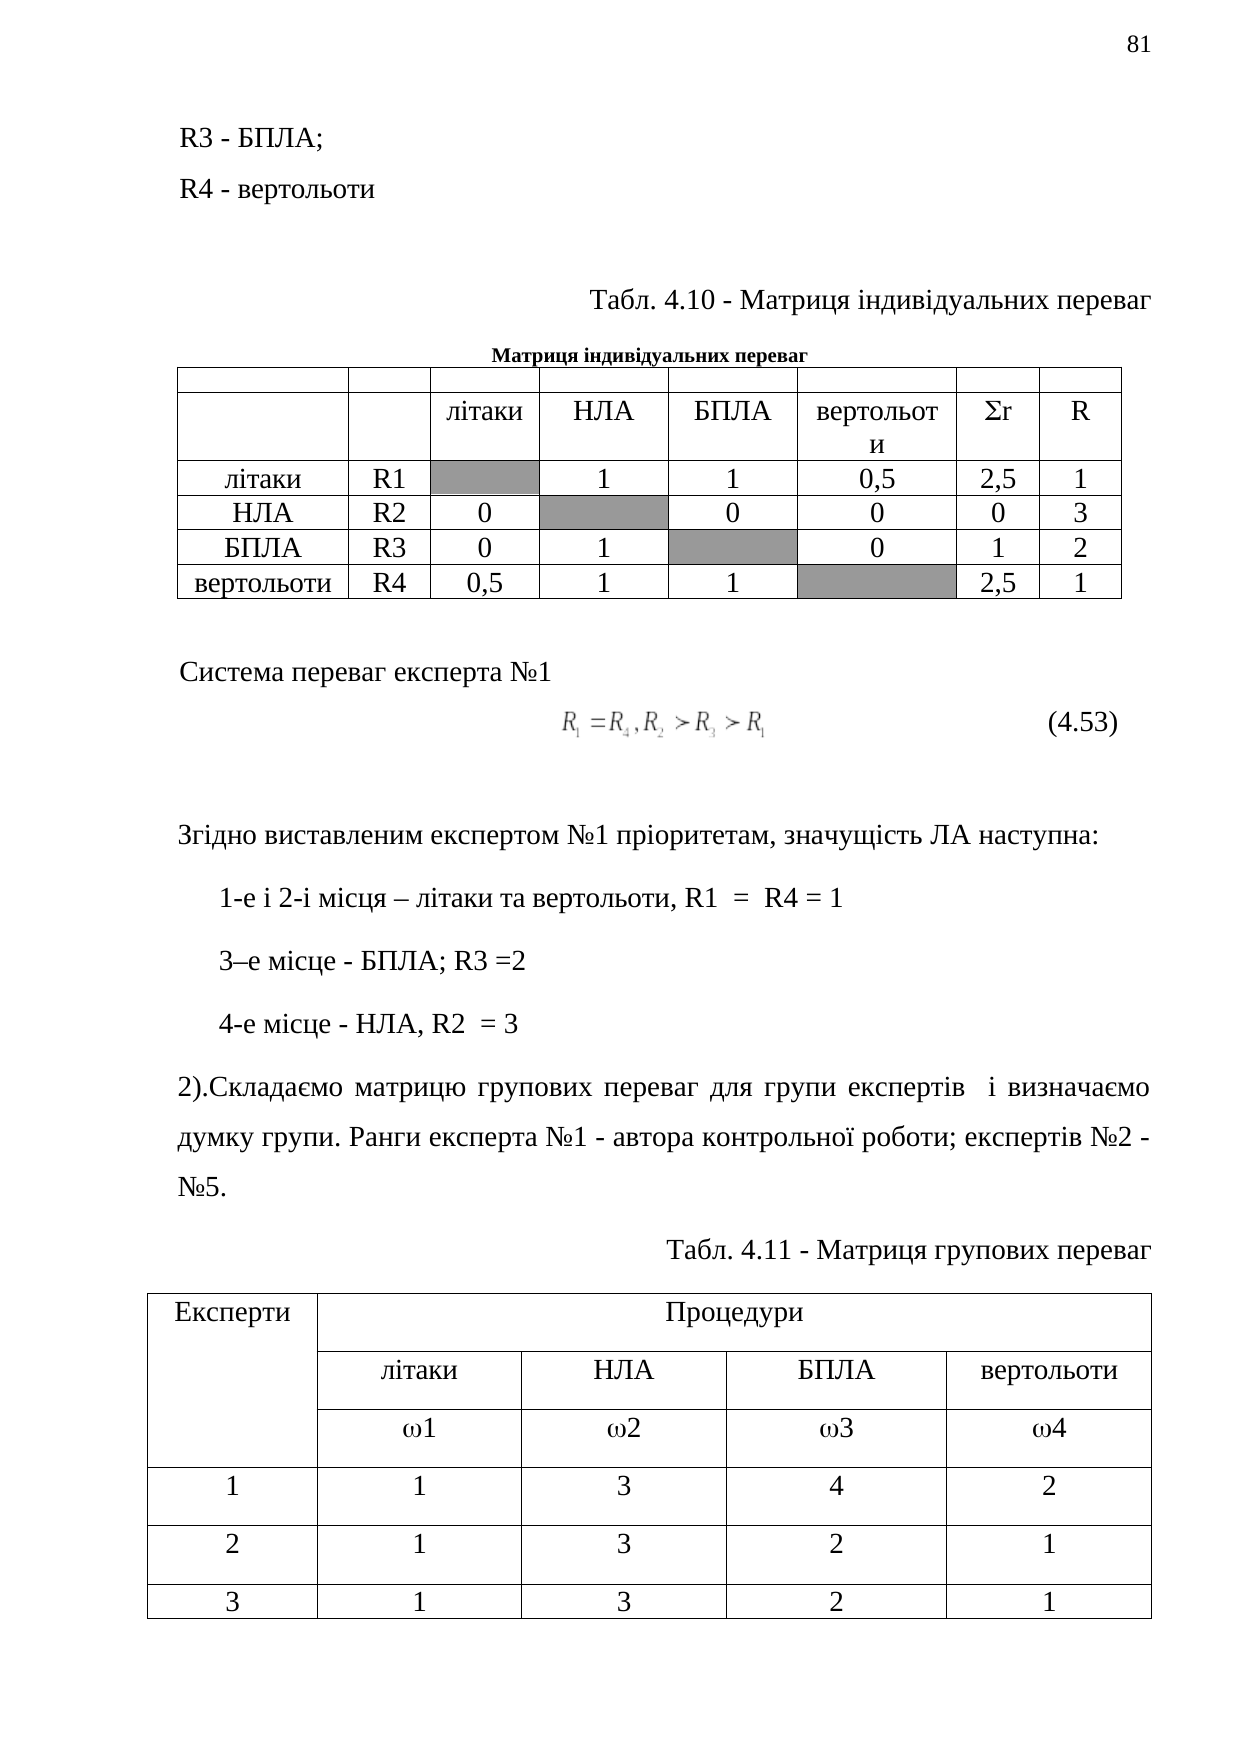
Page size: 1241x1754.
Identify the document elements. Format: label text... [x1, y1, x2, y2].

table_cell 2,5 [957, 565, 1039, 598]
table_cell вертольоти [178, 565, 348, 598]
table_cell r [957, 393, 1039, 460]
table_cell БПЛА [178, 530, 348, 564]
table_cell 1 [1040, 461, 1121, 494]
table_cell 0 [798, 530, 956, 564]
table_header [798, 368, 956, 392]
table_cell [798, 565, 956, 598]
table_header [349, 368, 430, 392]
table_cell 2 [1040, 530, 1121, 564]
table_cell 1 [540, 530, 668, 564]
table_cell 2 [727, 1526, 946, 1583]
table_cell 3 [522, 1468, 726, 1525]
text Табл. 4.11 - Матриця групових переваг [148, 1232, 1152, 1266]
table_cell 0 [669, 496, 797, 529]
table_cell 3 [148, 1585, 317, 1618]
table_cell 1 [318, 1468, 521, 1525]
table_cell літаки [431, 393, 539, 460]
text Матриця індивідуальних переваг [148, 343, 1152, 367]
table_cell 0 [957, 496, 1039, 529]
table_cell 4 [727, 1468, 946, 1525]
table_cell R1 [349, 461, 430, 494]
table_cell 0 [431, 530, 539, 564]
table_cell 0,5 [798, 461, 956, 494]
table_cell 0 [798, 496, 956, 529]
table_cell 1 [669, 565, 797, 598]
table_cell НЛА [178, 496, 348, 529]
table_header [669, 368, 797, 392]
table_cell НЛА [540, 393, 668, 460]
table_cell R [1040, 393, 1121, 460]
table_cell [349, 393, 430, 460]
table_cell 2 [148, 1526, 317, 1583]
table_cell [669, 530, 797, 564]
table_cell 3 [522, 1585, 726, 1618]
table_header [540, 368, 668, 392]
table_cell БПЛА [669, 393, 797, 460]
table_cell БПЛА [727, 1352, 946, 1409]
table_cell 3 [1040, 496, 1121, 529]
table_cell НЛА [522, 1352, 726, 1409]
table_header [957, 368, 1039, 392]
table_cell 3 [727, 1410, 946, 1467]
table_cell вертольоти [947, 1352, 1151, 1409]
text 2).Складаємо матрицю групових переваг для групи експертів і визначаємо думку групи. Ранги експерта №1 - автора контрольної роботи; експертів №2 - №5. [177, 1069, 1152, 1203]
table_cell 1 [947, 1526, 1151, 1583]
table_cell літаки [318, 1352, 521, 1409]
table_cell R2 [349, 496, 430, 529]
table_cell R4 [349, 565, 430, 598]
table_cell 1 [957, 530, 1039, 564]
text R4 - вертольоти [148, 171, 1152, 204]
table_cell вертольоти [798, 393, 956, 460]
table_cell [540, 496, 668, 529]
text Система переваг експерта №1 [148, 654, 1152, 687]
table_cell 4 [947, 1410, 1151, 1467]
table_cell 0,5 [431, 565, 539, 598]
table_cell 1 [318, 1526, 521, 1583]
table_cell 1 [947, 1585, 1151, 1618]
table_cell 2 [727, 1585, 946, 1618]
table_cell 3 [522, 1526, 726, 1583]
text R3 - БПЛА; [148, 121, 1152, 154]
table_header Експерти [148, 1294, 317, 1467]
table_header [431, 368, 539, 392]
table_cell [178, 393, 348, 460]
table_cell 1 [540, 461, 668, 494]
table_cell 2 [522, 1410, 726, 1467]
table_cell 1 [1040, 565, 1121, 598]
table_cell 0 [431, 496, 539, 529]
text Згідно виставленим експертом №1 пріоритетам, значущість ЛА наступна: [177, 817, 1152, 851]
table_cell 1 [318, 1410, 521, 1467]
table_cell 2 [947, 1468, 1151, 1525]
text 4-е місце - НЛА, R2 = 3 [177, 1006, 1152, 1039]
table_cell [431, 461, 539, 494]
table_cell літаки [178, 461, 348, 494]
text Табл. 4.10 - Матриця індивідуальних переваг [148, 282, 1152, 315]
table_cell R3 [349, 530, 430, 564]
table_cell 1 [540, 565, 668, 598]
text 1-е і 2-і місця – літаки та вертольоти, R1 = R4 = 1 [177, 880, 1152, 914]
text 3–е місце - БПЛА; R3 =2 [177, 943, 1152, 977]
table_cell 1 [148, 1468, 317, 1525]
table_cell 2,5 [957, 461, 1039, 494]
text (4.53) [148, 704, 1152, 803]
table_cell 1 [669, 461, 797, 494]
table_header [178, 368, 348, 392]
table_header [1040, 368, 1121, 392]
table_header Процедури [318, 1294, 1151, 1351]
table_cell 1 [318, 1585, 521, 1618]
